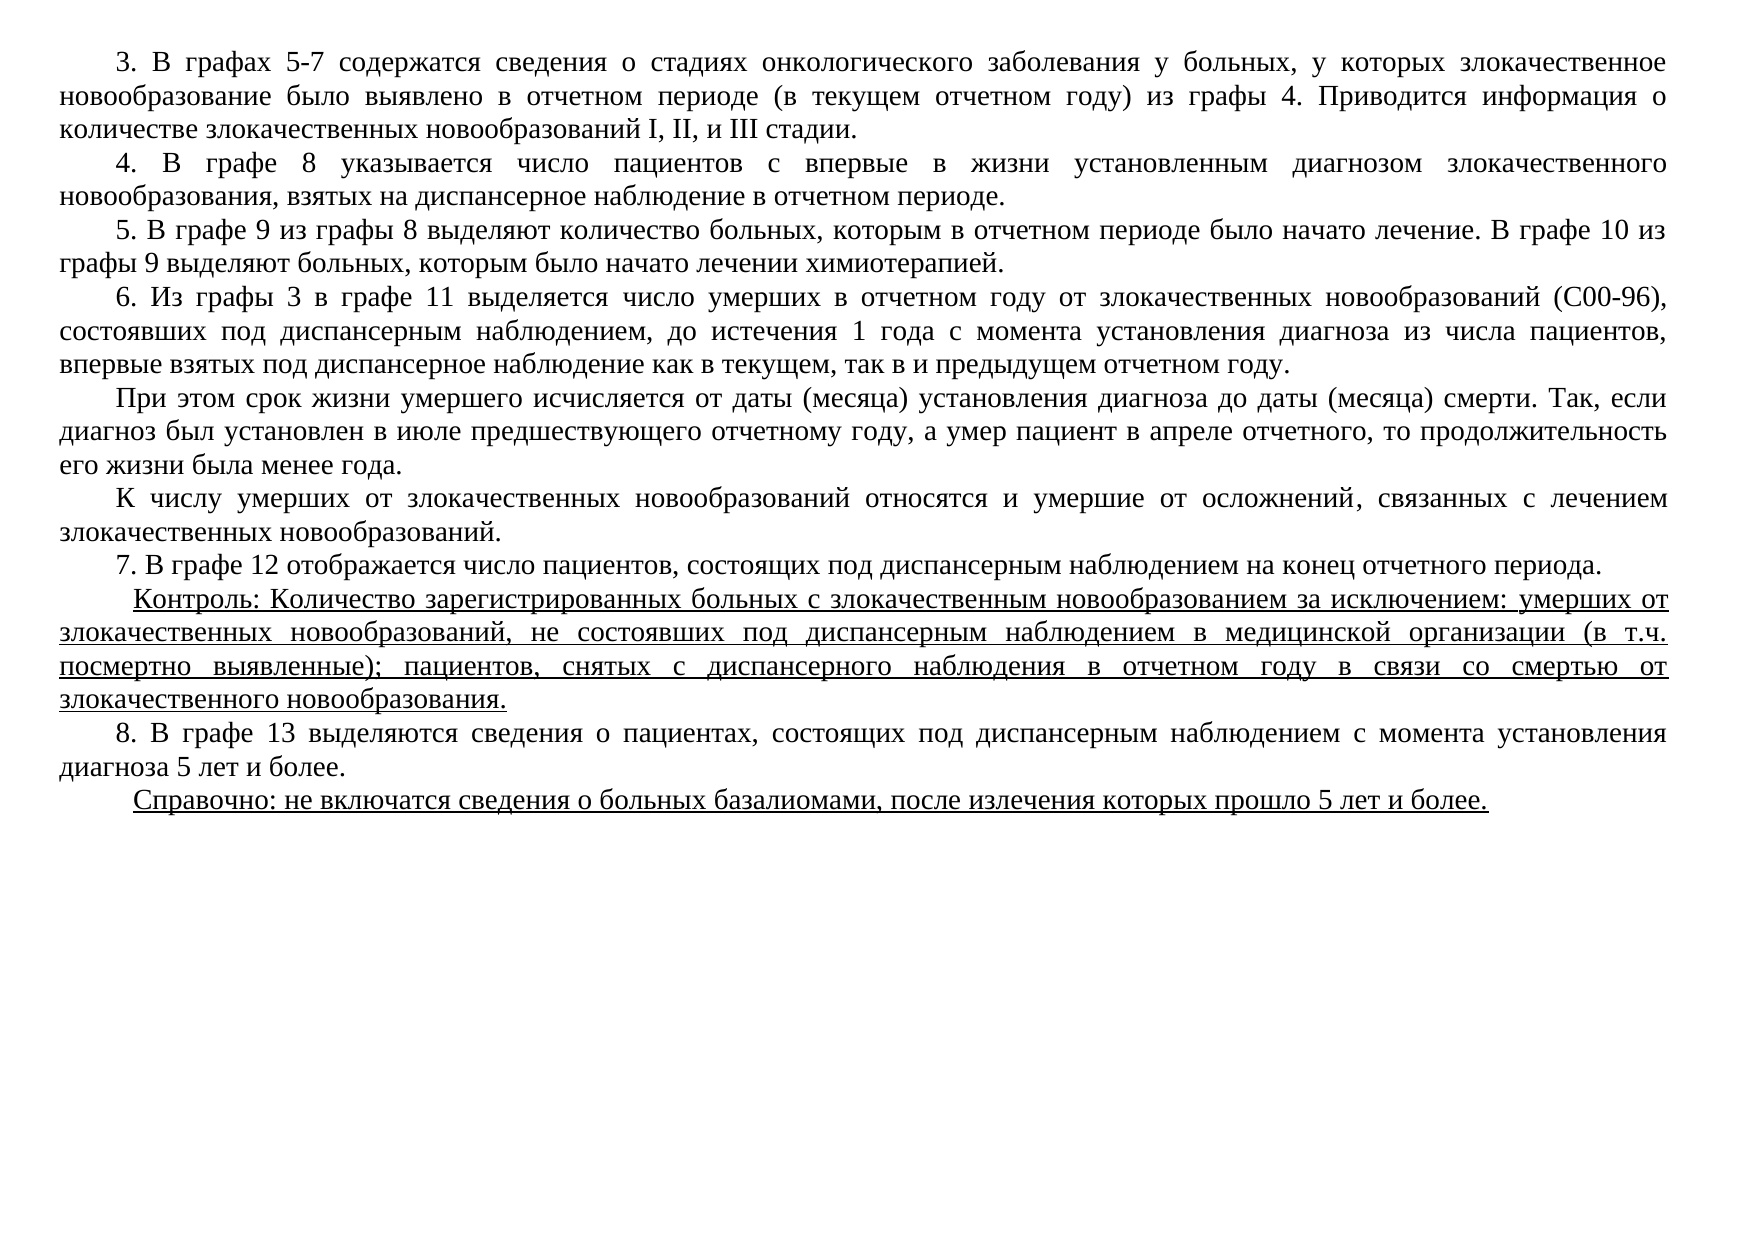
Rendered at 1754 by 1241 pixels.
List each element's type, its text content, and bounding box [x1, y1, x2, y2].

text Контроль: Количество зарегистрированных больных с злокачественным новообразованием за исключением: умерших от злокачественных новообразований, не состоявших под диспансерным наблюдением в медицинской организации (в т.ч. посмертно выявленные); пациентов, снятых с диспансерного наблюдения в отчетном году в связи со смертью от злокачественного новообразования. [59, 581, 1668, 644]
text Контроль: Количество зарегистрированных больных с злокачественным новообразованием за исключением: умерших от злокачественных новообразований, не состоявших под диспансерным наблюдением в медицинской организации (в т.ч. посмертно выявленные); пациентов, снятых с диспансерного наблюдения в отчетном году в связи со смертью от злокачественного новообразования. [59, 679, 1668, 715]
text К числу умерших от злокачественных новообразований относятся и умершие от осложнений, связанных с лечением злокачественных новообразований. [59, 480, 1668, 547]
text 6. Из графы 3 в графе 11 выделяется число умерших в отчетном году от злокачественных новообразований (С00-96), состоявших под диспансерным наблюдением, до истечения 1 года с момента установления диагноза из числа пациентов, впервые взятых под диспансерное наблюдение как в текущем, так в и предыдущем отчетном году. [59, 279, 1668, 380]
text 3. В графах 5-7 содержатся сведения о стадиях онкологического заболевания у больных, у которых злокачественное новообразование было выявлено в отчетном периоде (в текущем отчетном году) из графы 4. Приводится информация о количестве злокачественных новообразований I, II, и III стадии. [59, 44, 1668, 145]
text 4. В графе 8 указывается число пациентов с впервые в жизни установленным диагнозом злокачественного новообразования, взятых на диспансерное наблюдение в отчетном периоде. [59, 145, 1668, 212]
text 8. В графе 13 выделяются сведения о пациентах, состоящих под диспансерным наблюдением с момента установления диагноза 5 лет и более. [59, 715, 1668, 782]
text Контроль: Количество зарегистрированных больных с злокачественным новообразованием за исключением: умерших от злокачественных новообразований, не состоявших под диспансерным наблюдением в медицинской организации (в т.ч. посмертно выявленные); пациентов, снятых с диспансерного наблюдения в отчетном году в связи со смертью от злокачественного новообразования. [59, 645, 1668, 677]
text 7. В графе 12 отображается число пациентов, состоящих под диспансерным наблюдением на конец отчетного периода. [59, 547, 1668, 581]
text При этом срок жизни умершего исчисляется от даты (месяца) установления диагноза до даты (месяца) смерти. Так, если диагноз был установлен в июле предшествующего отчетному году, а умер пациент в апреле отчетного, то продолжительность его жизни была менее года. [59, 380, 1668, 480]
text Справочно: не включатся сведения о больных базалиомами, после излечения которых прошло 5 лет и более. [59, 782, 1668, 816]
text 5. В графе 9 из графы 8 выделяют количество больных, которым в отчетном периоде было начато лечение. В графе 10 из графы 9 выделяют больных, которым было начато лечении химиотерапией. [59, 212, 1668, 279]
